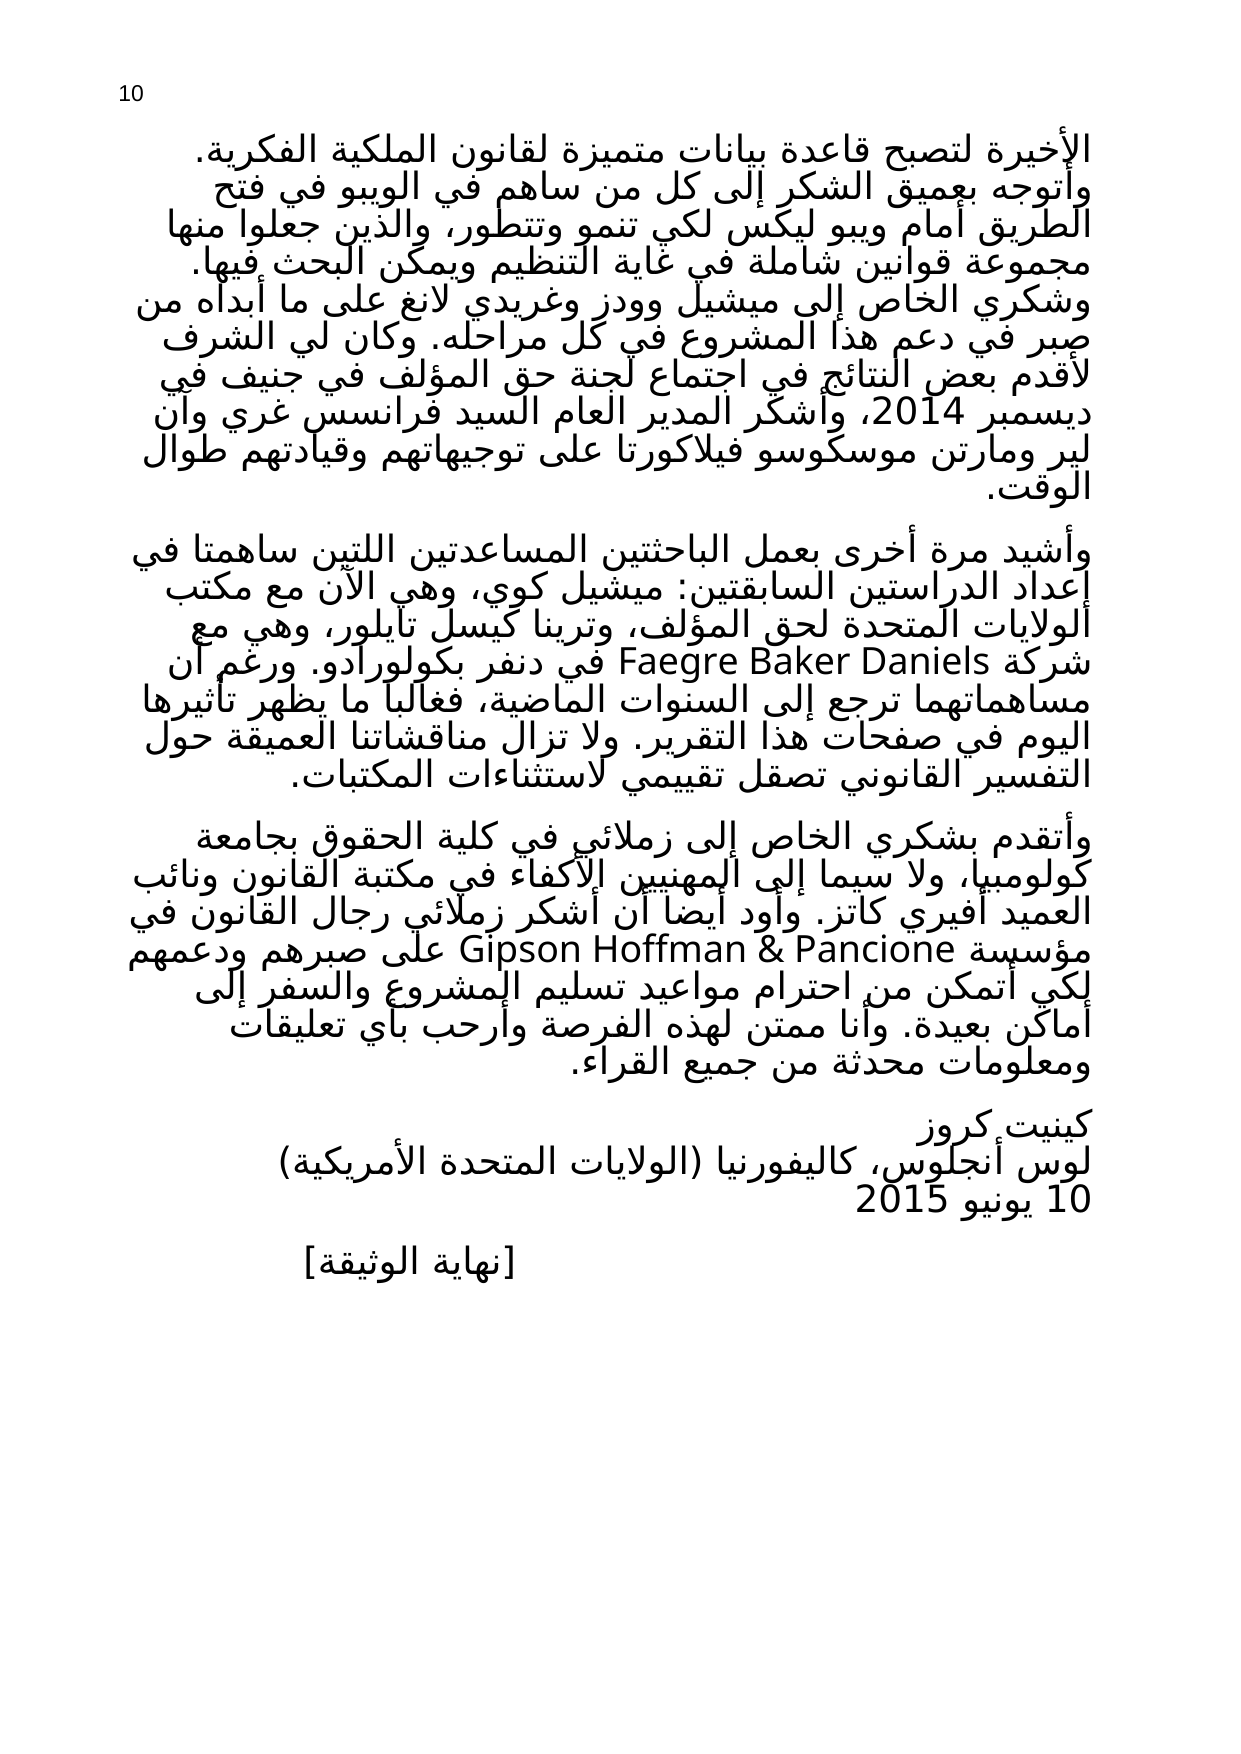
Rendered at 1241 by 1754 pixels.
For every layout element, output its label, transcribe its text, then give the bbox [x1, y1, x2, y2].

text لوس أنجلوس، كاليفورنيا (الولايات المتحدة الأمريكية) [935, 1145, 1086, 1182]
text 10 يونيو 2015 [118, 1182, 1092, 1220]
text لوس أنجلوس، كاليفورنيا (الولايات المتحدة الأمريكية) [118, 1145, 672, 1182]
text [نهاية الوثيقة] [469, 1245, 516, 1282]
text [نهاية الوثيقة] [118, 1245, 403, 1282]
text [118, 132, 1092, 507]
text وأتقدم بشكري الخاص إلى زملائي في كلية الحقوق بجامعة كولومبيا، ولا سيما إلى المهنيين الأكفاء في مكتبة القانون ونائب العميد أفيري كاتز. وأود أيضا أن أشكر زملائي رجال القانون في مؤسسة Gipson Hoffman & Pancione على صبرهم ودعمهم لكي أتمكن من احترام مواعيد تسليم المشروع والسفر إلى أماكن بعيدة. وأنا ممتن لهذه الفرصة وأرحب بأي تعليقات ومعلومات محدثة من جميع القراء. [118, 820, 1092, 1082]
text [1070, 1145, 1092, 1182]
text لوس أنجلوس، كاليفورنيا (الولايات المتحدة الأمريكية) [775, 1145, 950, 1182]
text لوس أنجلوس، كاليفورنيا (الولايات المتحدة الأمريكية) [656, 1145, 821, 1182]
text [نهاية الوثيقة] [387, 1245, 479, 1282]
text وأشيد مرة أخرى بعمل الباحثتين المساعدتين اللتين ساهمتا في إعداد الدراستين السابقتين: ميشيل كوي، وهي الآن مع مكتب الولايات المتحدة لحق المؤلف، وترينا كيسل تايلور، وهي مع شركة Faegre Baker Daniels في دنفر بكولورادو. ورغم أن مساهماتهما ترجع إلى السنوات الماضية، فغالبا ما يظهر تأثيرها اليوم في صفحات هذا التقرير. ولا تزال مناقشاتنا العميقة حول التفسير القانوني تصقل تقييمي لاستثناءات المكتبات. [118, 532, 1092, 795]
text كينيت كروز [118, 1107, 1092, 1145]
